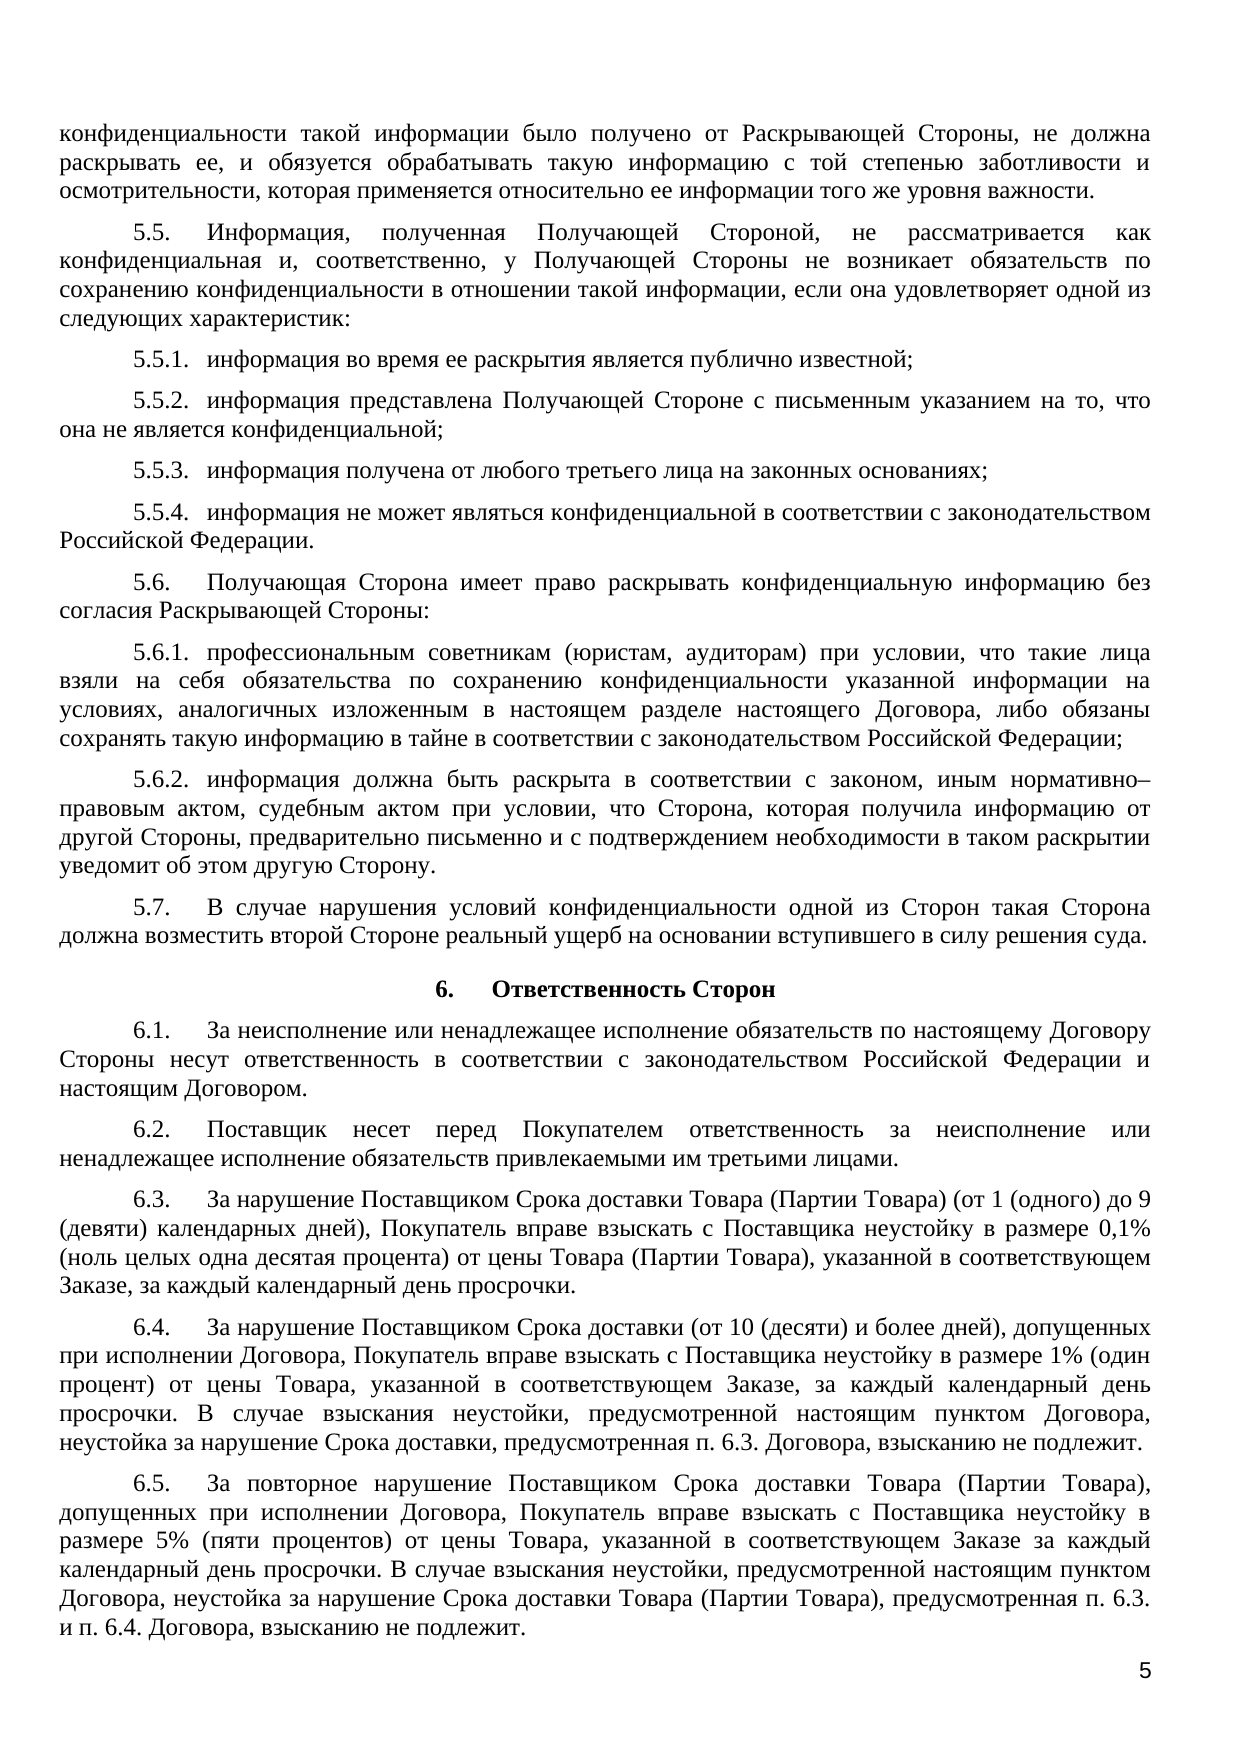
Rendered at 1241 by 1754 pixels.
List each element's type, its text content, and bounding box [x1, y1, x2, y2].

list Ответственность Сторон [59, 974, 1152, 1003]
list информация представлена Получающей Стороне с письменным указанием на то, что она не является конфиденциальной; [59, 386, 1152, 443]
list профессиональным советникам (юристам, аудиторам) при условии, что такие лица взяли на себя обязательства по сохранению конфиденциальности указанной информации на условиях, аналогичных изложенным в настоящем разделе настоящего Договора, либо обязаны сохранять такую информацию в тайне в соответствии с законодательством Российской Федерации; [59, 637, 1152, 752]
list За нарушение Поставщиком Срока доставки Товара (Партии Товара) (от 1 (одного) до 9 (девяти) календарных дней), Покупатель вправе взыскать с Поставщика неустойку в размере 0,1% (ноль целых одна десятая процента) от цены Товара (Партии Товара), указанной в соответствующем Заказе, за каждый календарный день просрочки. [59, 1184, 1152, 1299]
list Поставщик несет перед Покупателем ответственность за неисполнение или ненадлежащее исполнение обязательств привлекаемыми им третьими лицами. [59, 1114, 1152, 1172]
list информация должна быть раскрыта в соответствии с законом, иным нормативно–правовым актом, судебным актом при условии, что Сторона, которая получила информацию от другой Стороны, предварительно письменно и с подтверждением необходимости в таком раскрытии уведомит об этом другую Сторону. [59, 764, 1152, 879]
list информация не может являться конфиденциальной в соответствии с законодательством Российской Федерации. [59, 497, 1152, 554]
list Получающая Сторона имеет право раскрывать конфиденциальную информацию без согласия Раскрывающей Стороны: [59, 567, 1152, 624]
list информация во время ее раскрытия является публично известной; [59, 344, 1152, 373]
list За повторное нарушение Поставщиком Срока доставки Товара (Партии Товара), допущенных при исполнении Договора, Покупатель вправе взыскать с Поставщика неустойку в размере 5% (пяти процентов) от цены Товара, указанной в соответствующем Заказе за каждый календарный день просрочки. В случае взыскания неустойки, предусмотренной настоящим пунктом Договора, неустойка за нарушение Срока доставки Товара (Партии Товара), предусмотренная п. 6.3. и п. 6.4. Договора, взысканию не подлежит. [59, 1468, 1152, 1641]
list В случае нарушения условий конфиденциальности одной из Сторон такая Сторона должна возместить второй Стороне реальный ущерб на основании вступившего в силу решения суда. [59, 892, 1152, 949]
list За нарушение Поставщиком Срока доставки (от 10 (десяти) и более дней), допущенных при исполнении Договора, Покупатель вправе взыскать с Поставщика неустойку в размере 1% (один процент) от цены Товара, указанной в соответствующем Заказе, за каждый календарный день просрочки. В случае взыскания неустойки, предусмотренной настоящим пунктом Договора, неустойка за нарушение Срока доставки, предусмотренная п. 6.3. Договора, взысканию не подлежит. [59, 1312, 1152, 1456]
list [59, 118, 1152, 204]
list информация получена от любого третьего лица на законных основаниях; [59, 456, 1152, 484]
list Информация, полученная Получающей Стороной, не рассматривается как конфиденциальная и, соответственно, у Получающей Стороны не возникает обязательств по сохранению конфиденциальности в отношении такой информации, если она удовлетворяет одной из следующих характеристик: [59, 217, 1152, 332]
list За неисполнение или ненадлежащее исполнение обязательств по настоящему Договору Стороны несут ответственность в соответствии с законодательством Российской Федерации и настоящим Договором. [59, 1016, 1152, 1102]
